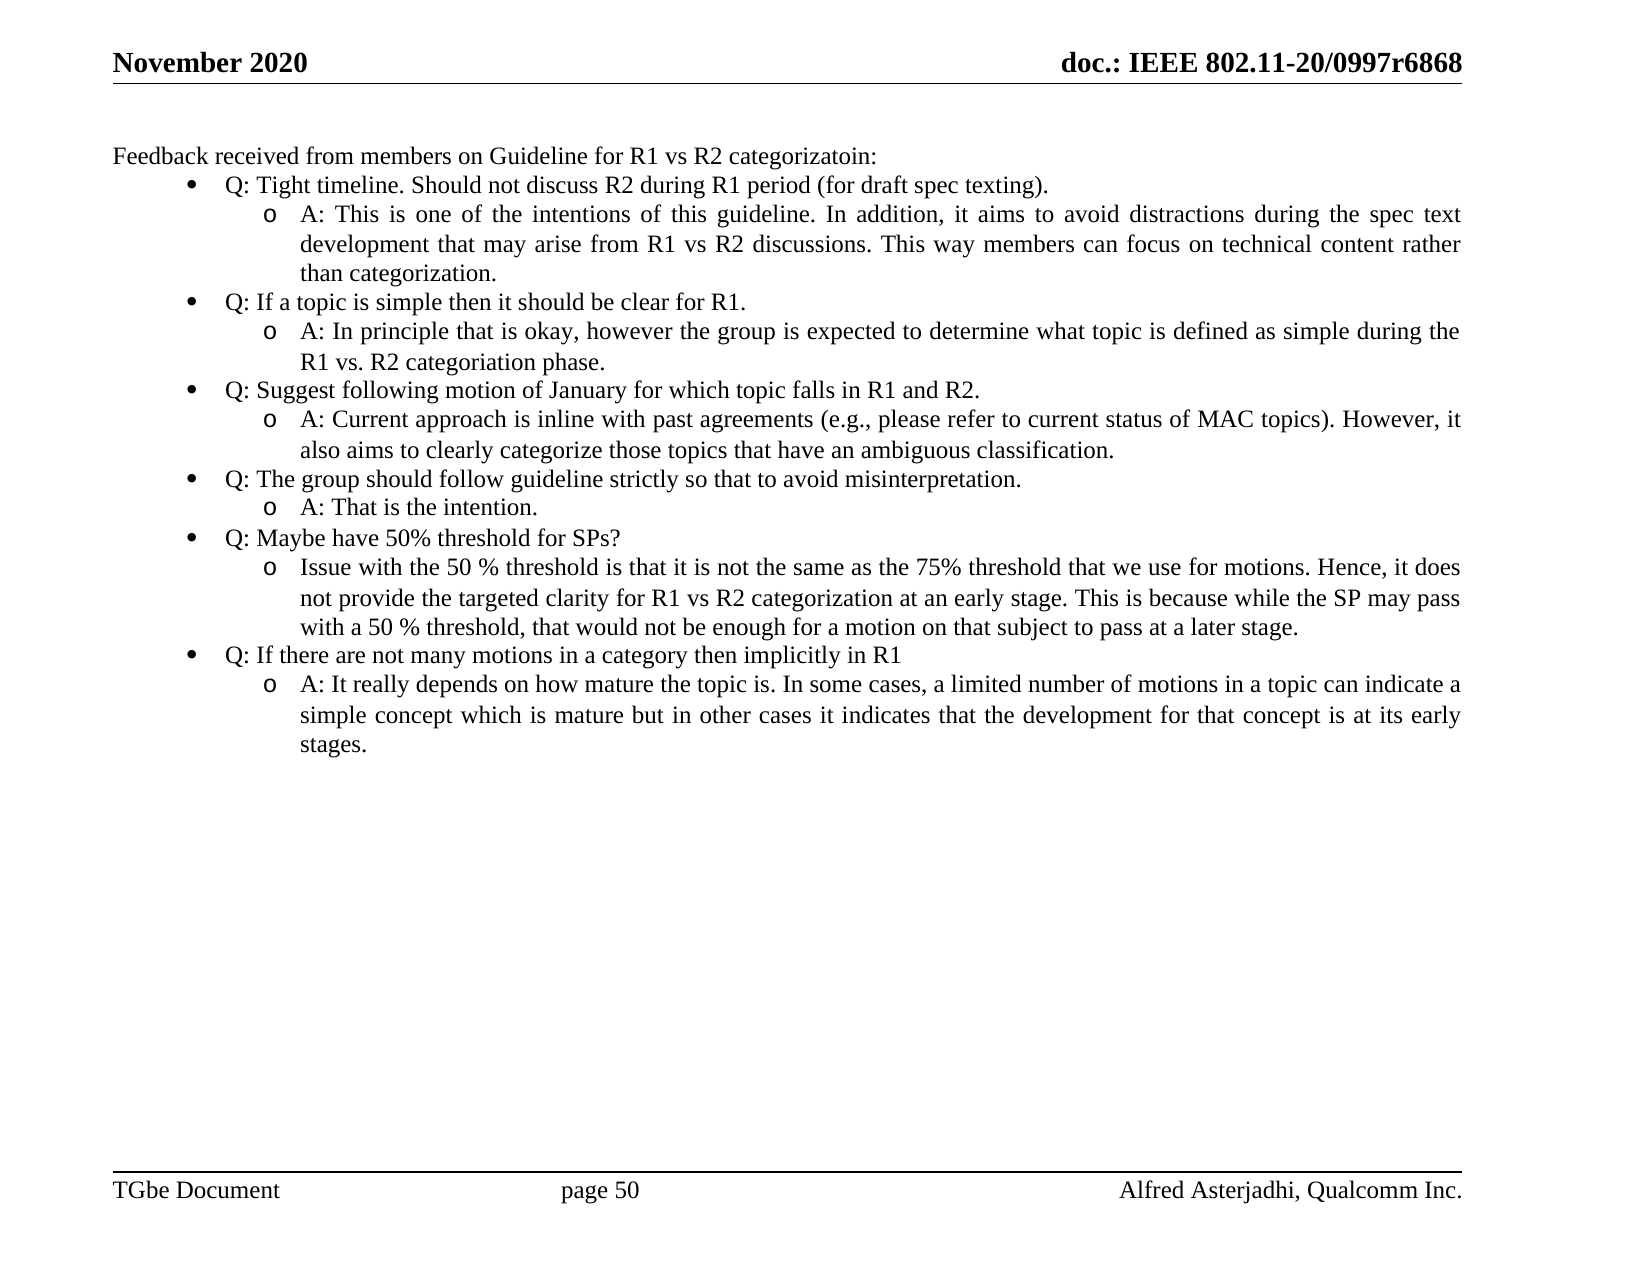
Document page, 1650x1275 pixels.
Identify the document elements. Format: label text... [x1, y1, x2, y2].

list Q: If there are not many motions in a category then implicitly in R1 [187, 640, 1462, 669]
list Q: Maybe have 50% threshold for SPs? [187, 523, 1462, 552]
list Q: Suggest following motion of January for which topic falls in R1 and R2. [187, 375, 1462, 404]
list Q: If a topic is simple then it should be clear for R1. [187, 287, 1462, 316]
text Feedback received from members on Guideline for R1 vs R2 categorizatoin: [112, 141, 1462, 170]
list A: Current approach is inline with past agreements (e.g., please refer to current status of MAC topics). However, it also aims to clearly categorize those topics that have an ambiguous classification. [262, 404, 1462, 464]
list Issue with the 50 % threshold is that it is not the same as the 75% threshold that we use for motions. Hence, it does not provide the targeted clarity for R1 vs R2 categorization at an early stage. This is because while the SP may pass with a 50 % threshold, that would not be enough for a motion on that subject to pass at a later stage. [262, 552, 1462, 640]
list A: It really depends on how mature the topic is. In some cases, a limited number of motions in a topic can indicate a simple concept which is mature but in other cases it indicates that the development for that concept is at its early stages. [262, 669, 1462, 757]
list A: That is the intention. [262, 492, 1462, 523]
list Q: Tight timeline. Should not discuss R2 during R1 period (for draft spec texting). [187, 170, 1462, 199]
list A: In principle that is okay, however the group is expected to determine what topic is defined as simple during the R1 vs. R2 categoriation phase. [262, 316, 1462, 375]
list Q: The group should follow guideline strictly so that to avoid misinterpretation. [187, 464, 1462, 492]
list A: This is one of the intentions of this guideline. In addition, it aims to avoid distractions during the spec text development that may arise from R1 vs R2 discussions. This way members can focus on technical content rather than categorization. [262, 199, 1462, 287]
